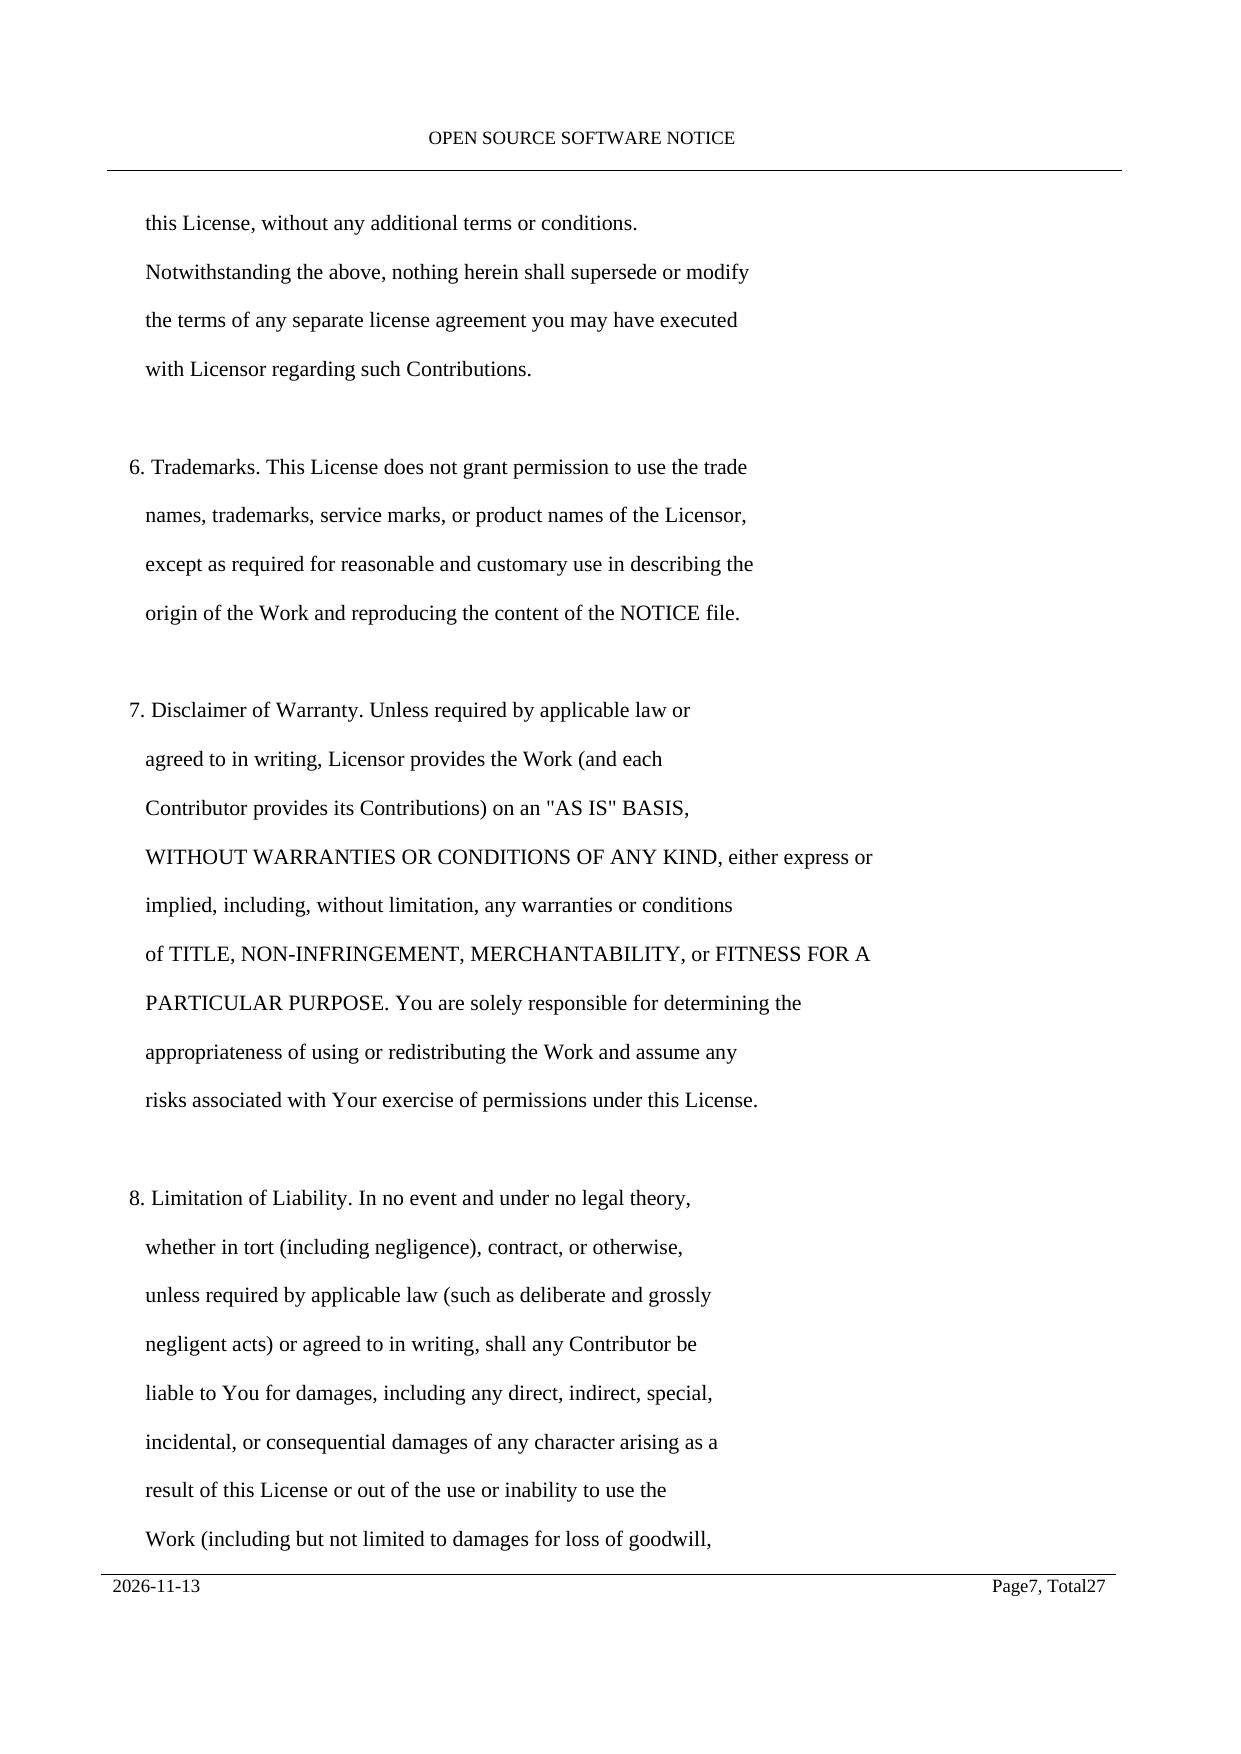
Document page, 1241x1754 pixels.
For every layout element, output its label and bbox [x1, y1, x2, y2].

text [112, 206, 1128, 1555]
